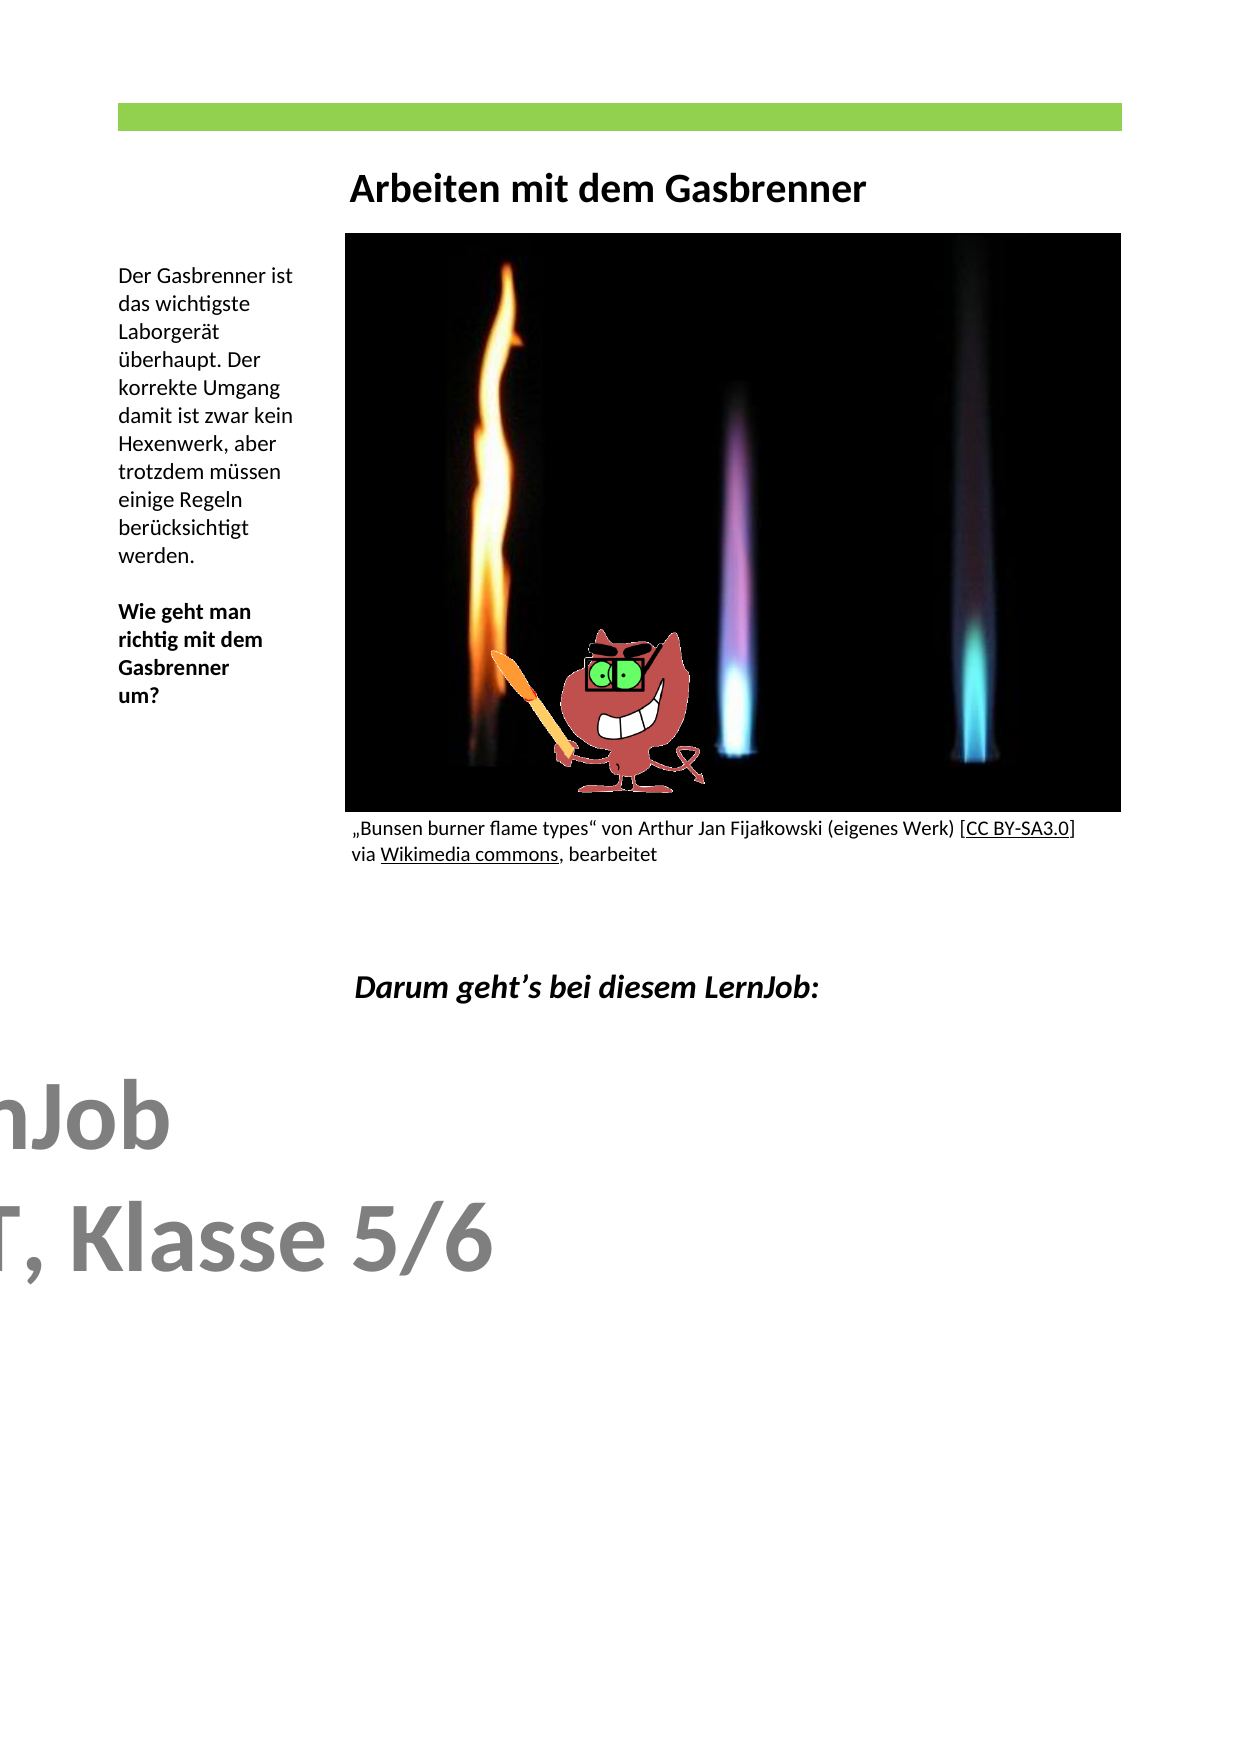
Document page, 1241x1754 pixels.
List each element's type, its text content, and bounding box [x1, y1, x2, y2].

picture [345, 233, 1121, 812]
text Darum geht’s bei diesem LernJob: [354, 966, 1122, 1007]
text Wie geht man richtig mit dem Gasbrenner [118, 597, 310, 682]
text um? [118, 682, 310, 709]
text Der Gasbrenner ist das wichtigste Laborgerät überhaupt. Der korrekte Umgang damit ist zwar kein Hexenwerk, aber trotzdem müssen einige Regeln berücksichtigt werden. [118, 261, 310, 569]
